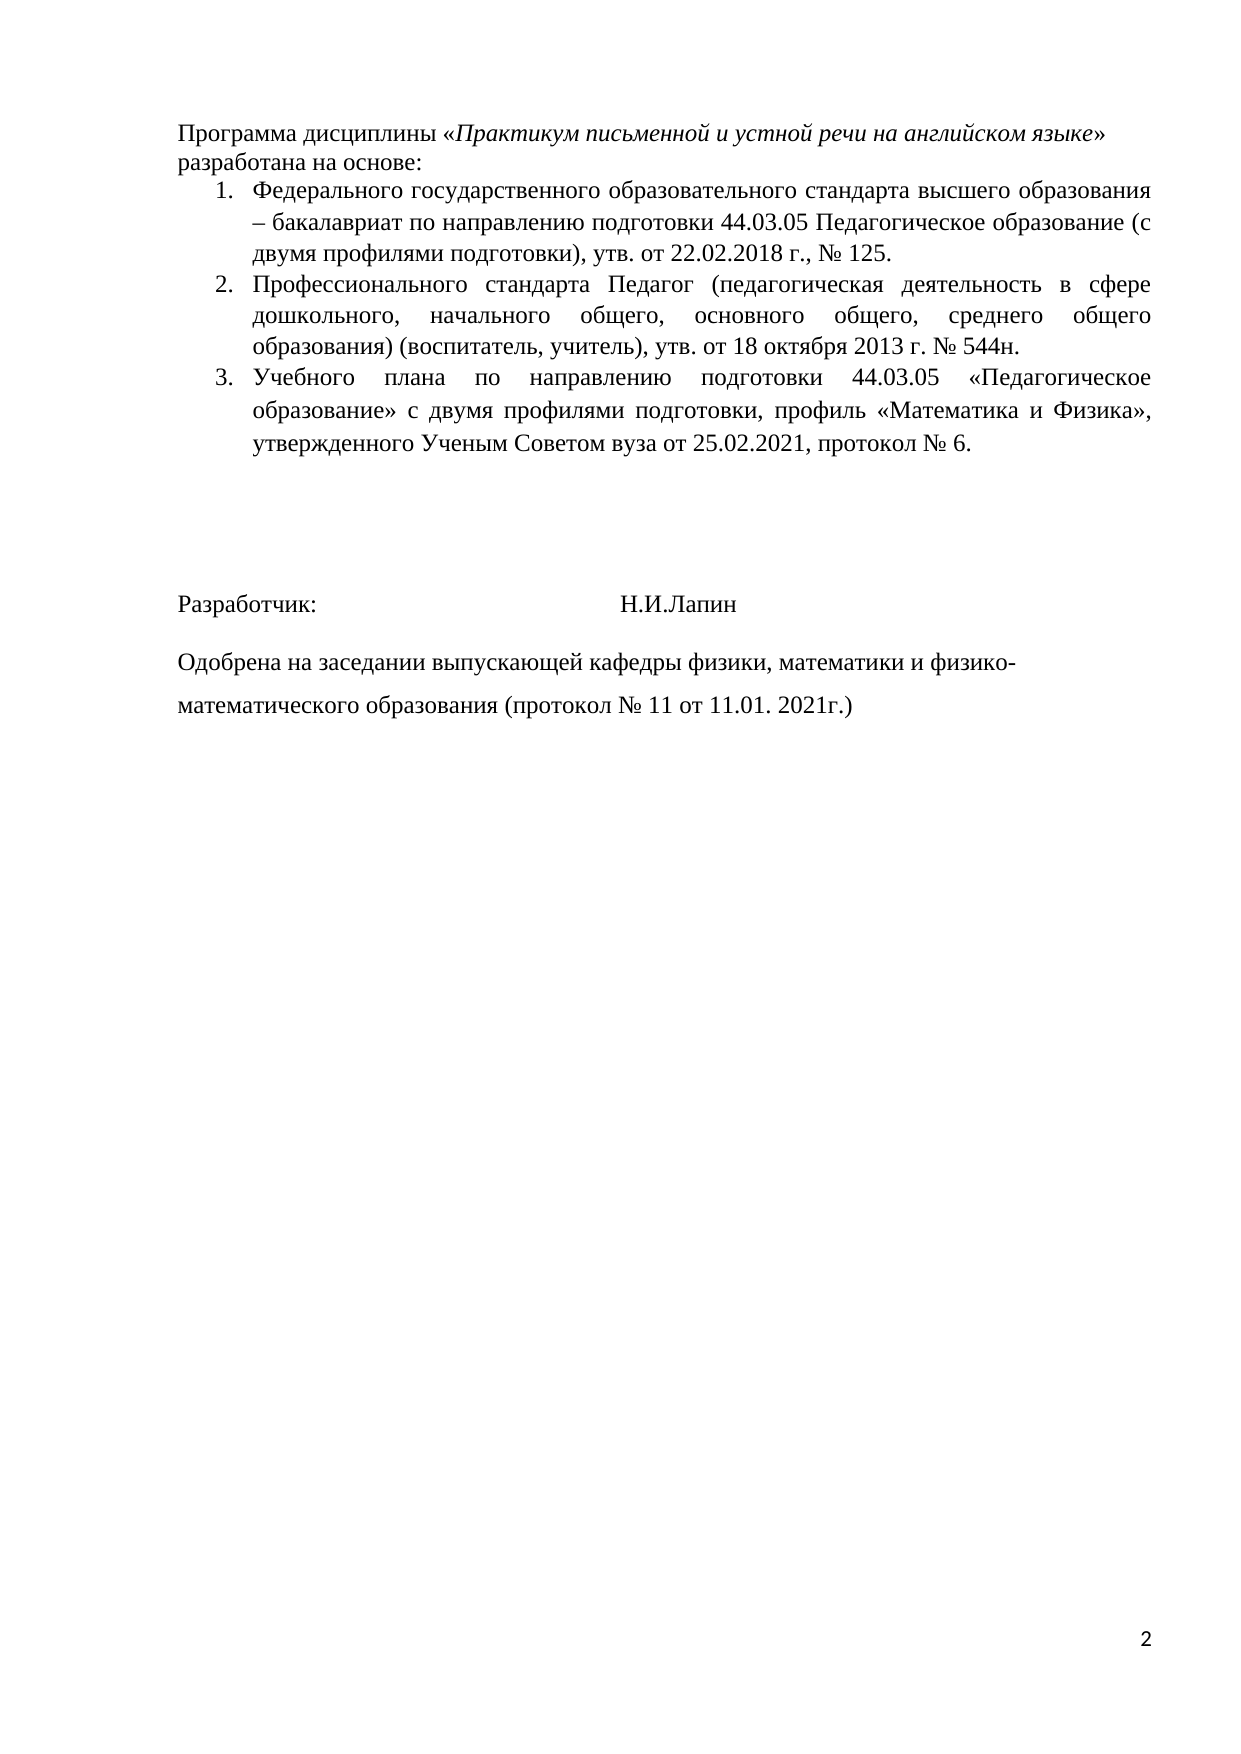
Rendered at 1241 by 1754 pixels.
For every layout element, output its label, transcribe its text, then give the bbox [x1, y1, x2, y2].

list Учебного плана по направлению подготовки 44.03.05 «Педагогическое образование» с двумя профилями подготовки, профиль «Математика и Физика», утвержденного Ученым Советом вуза от 25.02.2021, протокол № 6. [215, 362, 1152, 457]
list Федерального государственного образовательного стандарта высшего образования – бакалавриат по направлению подготовки 44.03.05 Педагогическое образование (с двумя профилями подготовки), утв. от 22.02.2018 г., № 125. [215, 176, 1152, 266]
text Разработчик: Н.И.Лапин [177, 589, 1152, 618]
text Программа дисциплины «Практикум письменной и устной речи на английском языке» разработана на основе: [177, 118, 1152, 176]
text Одобрена на заседании выпускающей кафедры физики, математики и физико-математического образования (протокол № 11 от 11.01. 2021г.) [177, 647, 1152, 719]
list Профессионального стандарта Педагог (педагогическая деятельность в сфере дошкольного, начального общего, основного общего, среднего общего образования) (воспитатель, учитель), утв. от 18 октября 2013 г. № 544н. [215, 269, 1152, 359]
